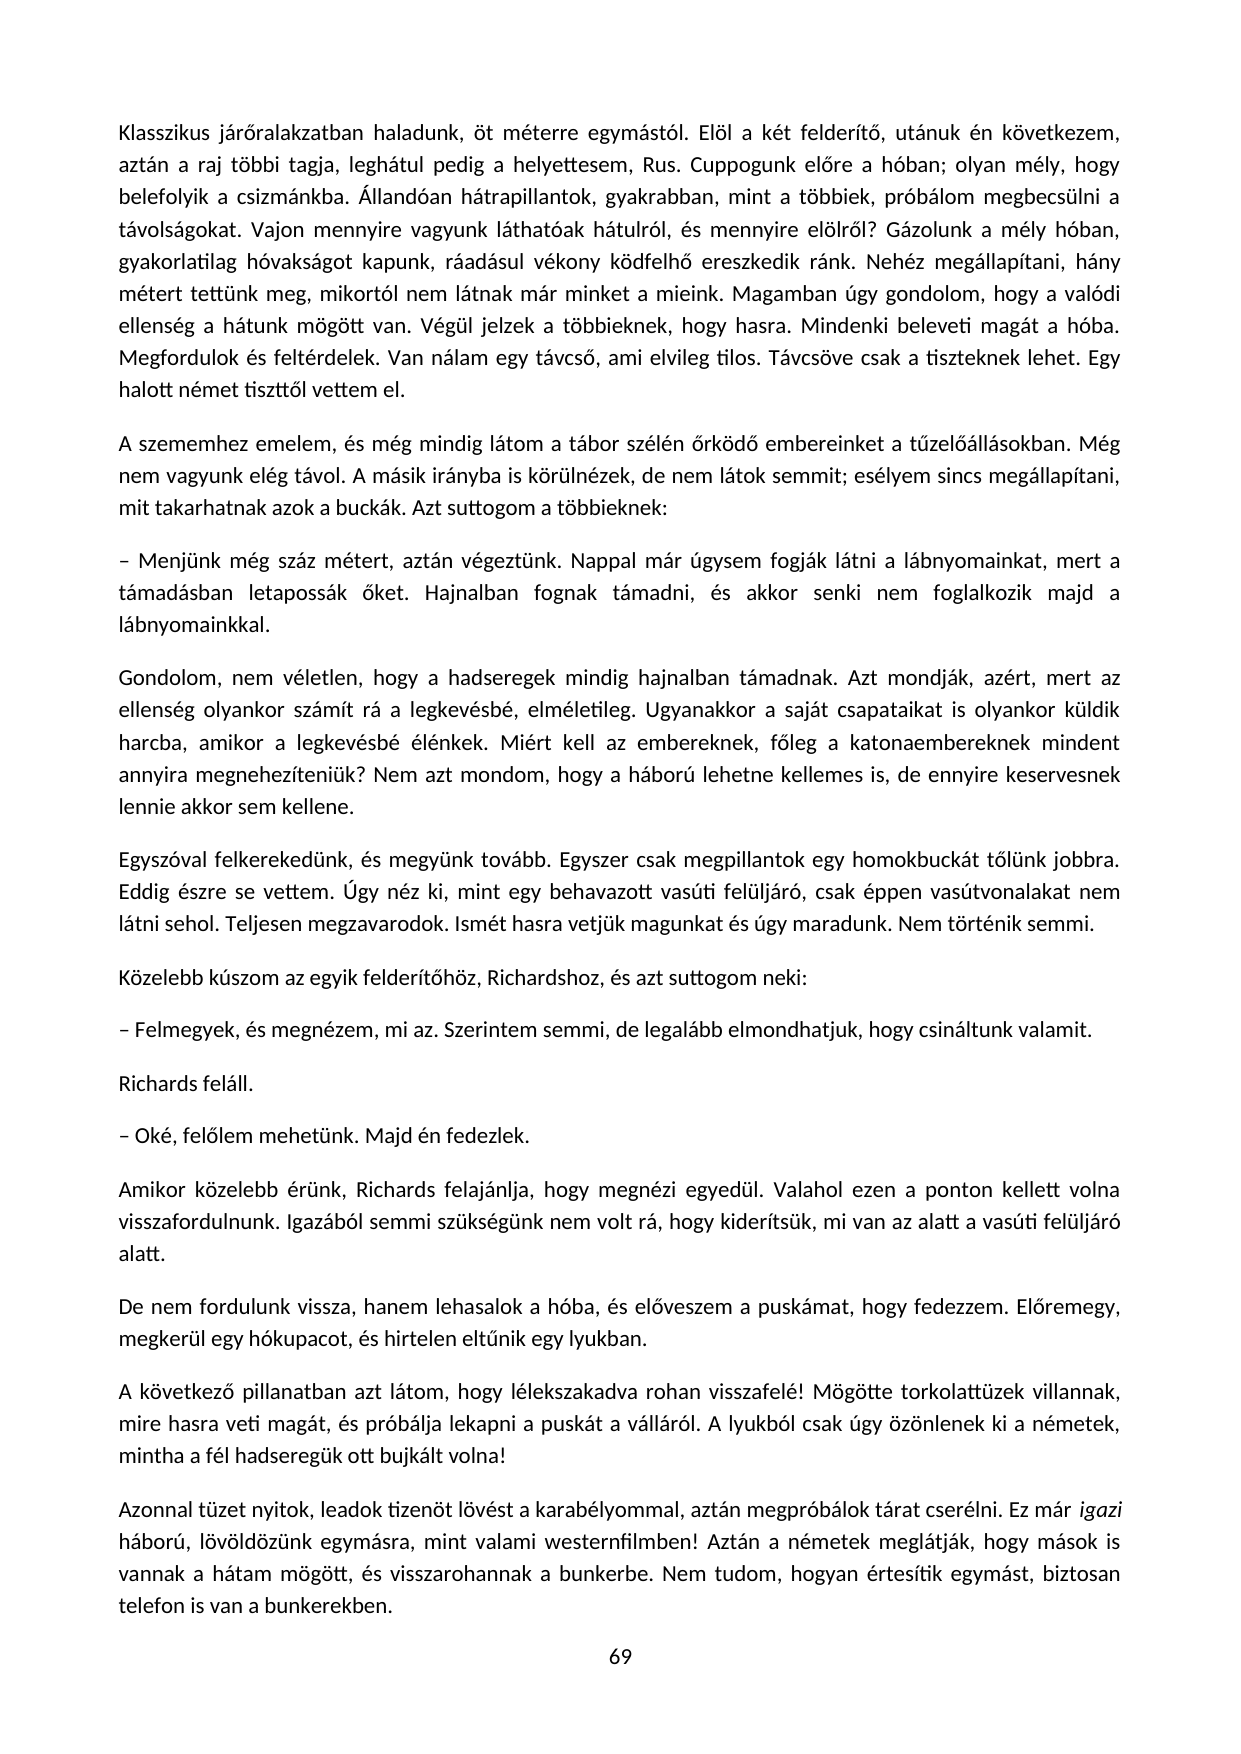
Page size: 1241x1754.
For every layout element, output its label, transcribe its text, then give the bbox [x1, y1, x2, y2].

text De nem fordulunk vissza, hanem lehasalok a hóba, és előveszem a puskámat, hogy fedezzem. Előremegy, megkerül egy hókupacot, és hirtelen eltűnik egy lyukban. [118, 1292, 1122, 1352]
text – Menjünk még száz métert, aztán végeztünk. Nappal már úgysem fogják látni a lábnyomainkat, mert a támadásban letapossák őket. Hajnalban fognak támadni, és akkor senki nem foglalkozik majd a lábnyomainkkal. [118, 546, 1122, 638]
text Gondolom, nem véletlen, hogy a hadseregek mindig hajnalban támadnak. Azt mondják, azért, mert az ellenség olyankor számít rá a legkevésbé, elméletileg. Ugyanakkor a saját csapataikat is olyankor küldik harcba, amikor a legkevésbé élénkek. Miért kell az embereknek, főleg a katonaembereknek mindent annyira megnehezíteniük? Nem azt mondom, hogy a háború lehetne kellemes is, de ennyire keservesnek lennie akkor sem kellene. [118, 663, 1122, 820]
text A szememhez emelem, és még mindig látom a tábor szélén őrködő embereinket a tűzelőállásokban. Még nem vagyunk elég távol. A másik irányba is körülnézek, de nem látok semmit; esélyem sincs megállapítani, mit takarhatnak azok a buckák. Azt suttogom a többieknek: [118, 429, 1122, 521]
text Közelebb kúszom az egyik felderítőhöz, Richardshoz, és azt suttogom neki: [118, 963, 1122, 991]
text Azonnal tüzet nyitok, leadok tizenöt lövést a karabélyommal, aztán megpróbálok tárat cserélni. Ez már igazi háború, lövöldözünk egymásra, mint valami westernfilmben! Aztán a németek meglátják, hogy mások is vannak a hátam mögött, és visszarohannak a bunkerbe. Nem tudom, hogyan értesítik egymást, biztosan telefon is van a bunkerekben. [118, 1495, 1122, 1619]
text A következő pillanatban azt látom, hogy lélekszakadva rohan visszafelé! Mögötte torkolattüzek villannak, mire hasra veti magát, és próbálja lekapni a puskát a válláról. A lyukból csak úgy özönlenek ki a németek, mintha a fél hadseregük ott bujkált volna! [118, 1377, 1122, 1470]
text – Felmegyek, és megnézem, mi az. Szerintem semmi, de legalább elmondhatjuk, hogy csináltunk valamit. [118, 1016, 1122, 1044]
text Klasszikus járőralakzatban haladunk, öt méterre egymástól. Elöl a két felderítő, utánuk én következem, aztán a raj többi tagja, leghátul pedig a helyettesem, Rus. Cuppogunk előre a hóban; olyan mély, hogy belefolyik a csizmánkba. Állandóan hátrapillantok, gyakrabban, mint a többiek, próbálom megbecsülni a távolságokat. Vajon mennyire vagyunk láthatóak hátulról, és mennyire elölről? Gázolunk a mély hóban, gyakorlatilag hóvakságot kapunk, ráadásul vékony ködfelhő ereszkedik ránk. Nehéz megállapítani, hány métert tettünk meg, mikortól nem látnak már minket a mieink. Magamban úgy gondolom, hogy a valódi ellenség a hátunk mögött van. Végül jelzek a többieknek, hogy hasra. Mindenki beleveti magát a hóba. Megfordulok és feltérdelek. Van nálam egy távcső, ami elvileg tilos. Távcsöve csak a tiszteknek lehet. Egy halott német tiszttől vettem el. [118, 118, 1122, 404]
text Amikor közelebb érünk, Richards felajánlja, hogy megnézi egyedül. Valahol ezen a ponton kellett volna visszafordulnunk. Igazából semmi szükségünk nem volt rá, hogy kiderítsük, mi van az alatt a vasúti felüljáró alatt. [118, 1175, 1122, 1267]
text Egyszóval felkerekedünk, és megyünk tovább. Egyszer csak megpillantok egy homokbuckát tőlünk jobbra. Eddig észre se vettem. Úgy néz ki, mint egy behavazott vasúti felüljáró, csak éppen vasútvonalakat nem látni sehol. Teljesen megzavarodok. Ismét hasra vetjük magunkat és úgy maradunk. Nem történik semmi. [118, 845, 1122, 938]
text Richards feláll. [118, 1069, 1122, 1097]
text – Oké, felőlem mehetünk. Majd én fedezlek. [118, 1122, 1122, 1150]
